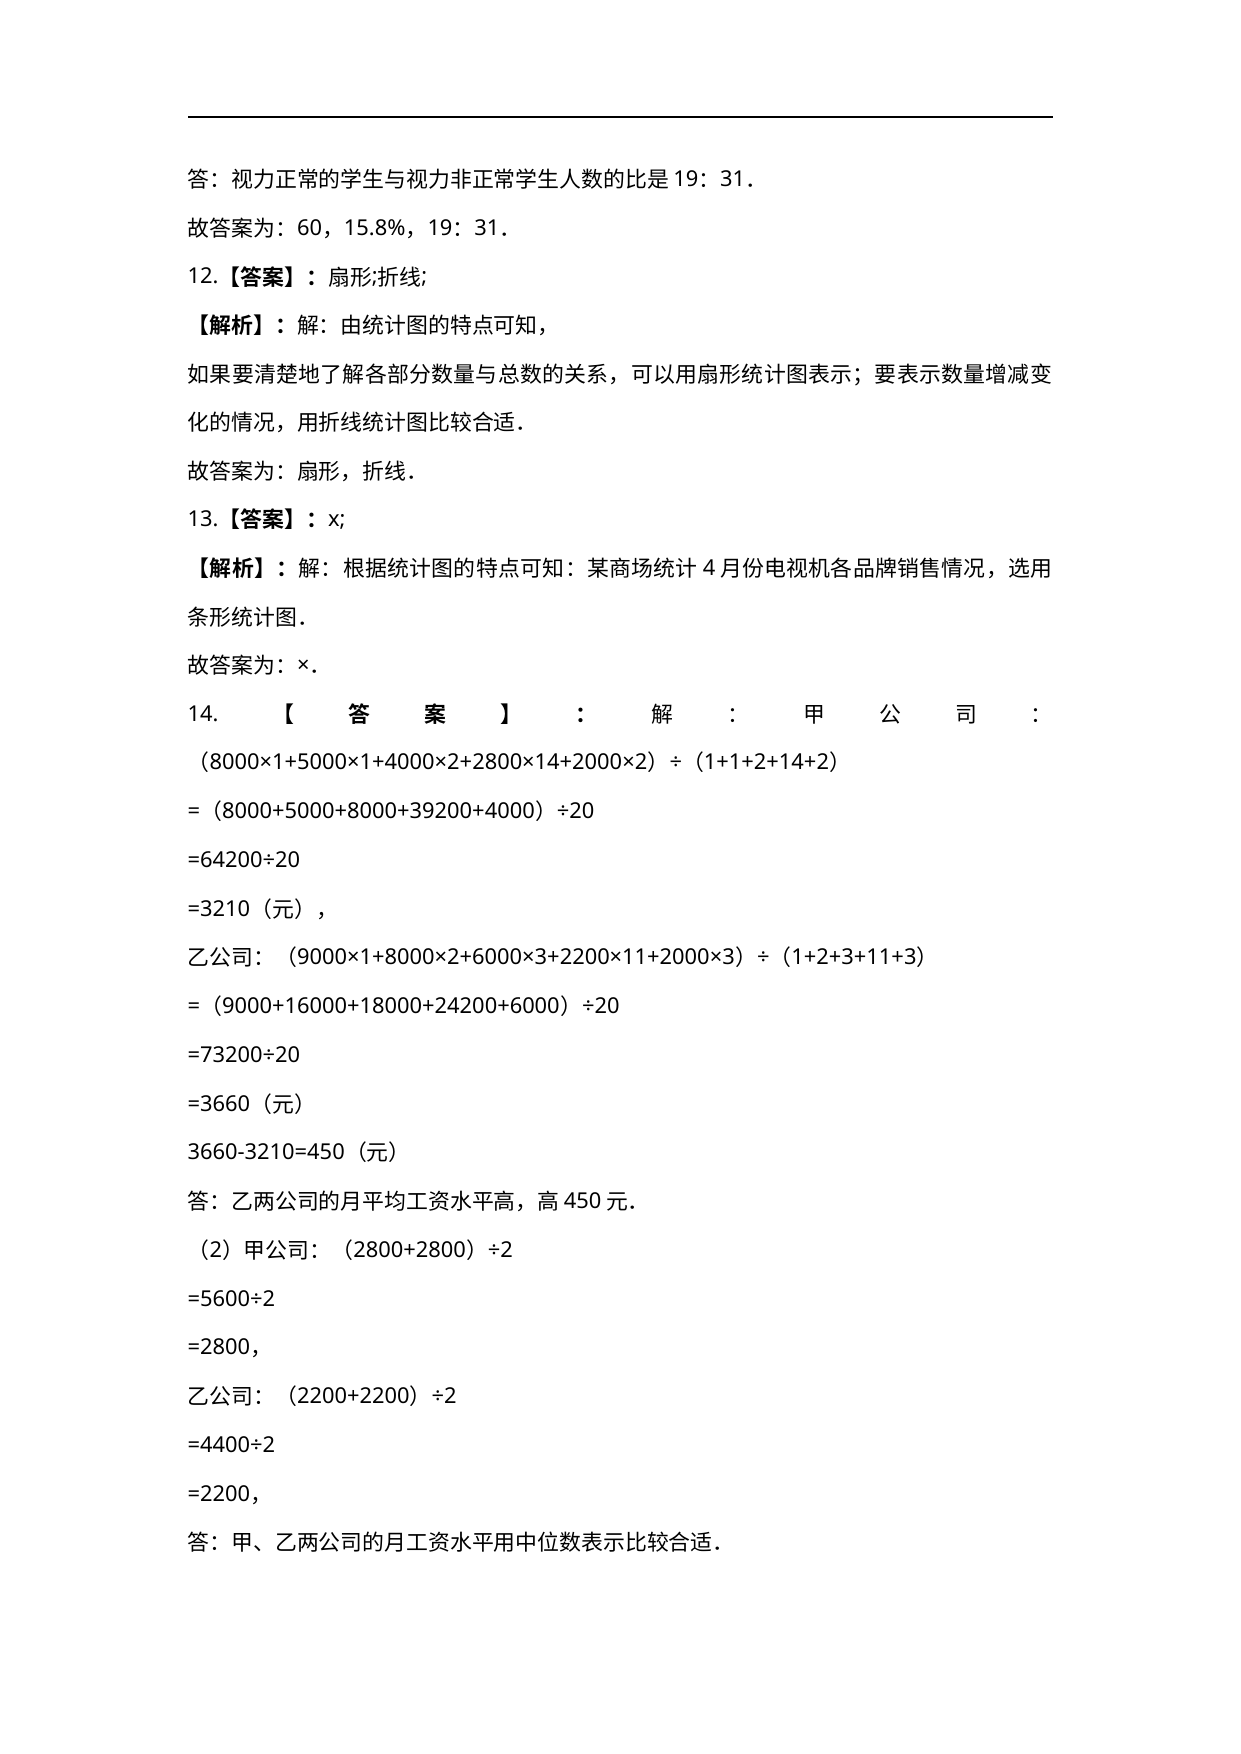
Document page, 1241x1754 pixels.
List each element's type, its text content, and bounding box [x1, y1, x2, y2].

text 12.【答案】：扇形;折线; [187, 259, 1053, 292]
text 【解析】：解：根据统计图的特点可知：某商场统计4月份电视机各品牌销售情况，选用条形统计图． 故答案为：×． [187, 550, 1053, 680]
text 【解析】：解：由统计图的特点可知， 如果要清楚地了解各部分数量与总数的关系，可以用扇形统计图表示；要表示数量增减变化的情况，用折线统计图比较合适． 故答案为：扇形，折线． [187, 307, 1053, 486]
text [187, 162, 1053, 243]
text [187, 696, 1053, 1557]
text 13.【答案】：x; [187, 502, 1053, 534]
